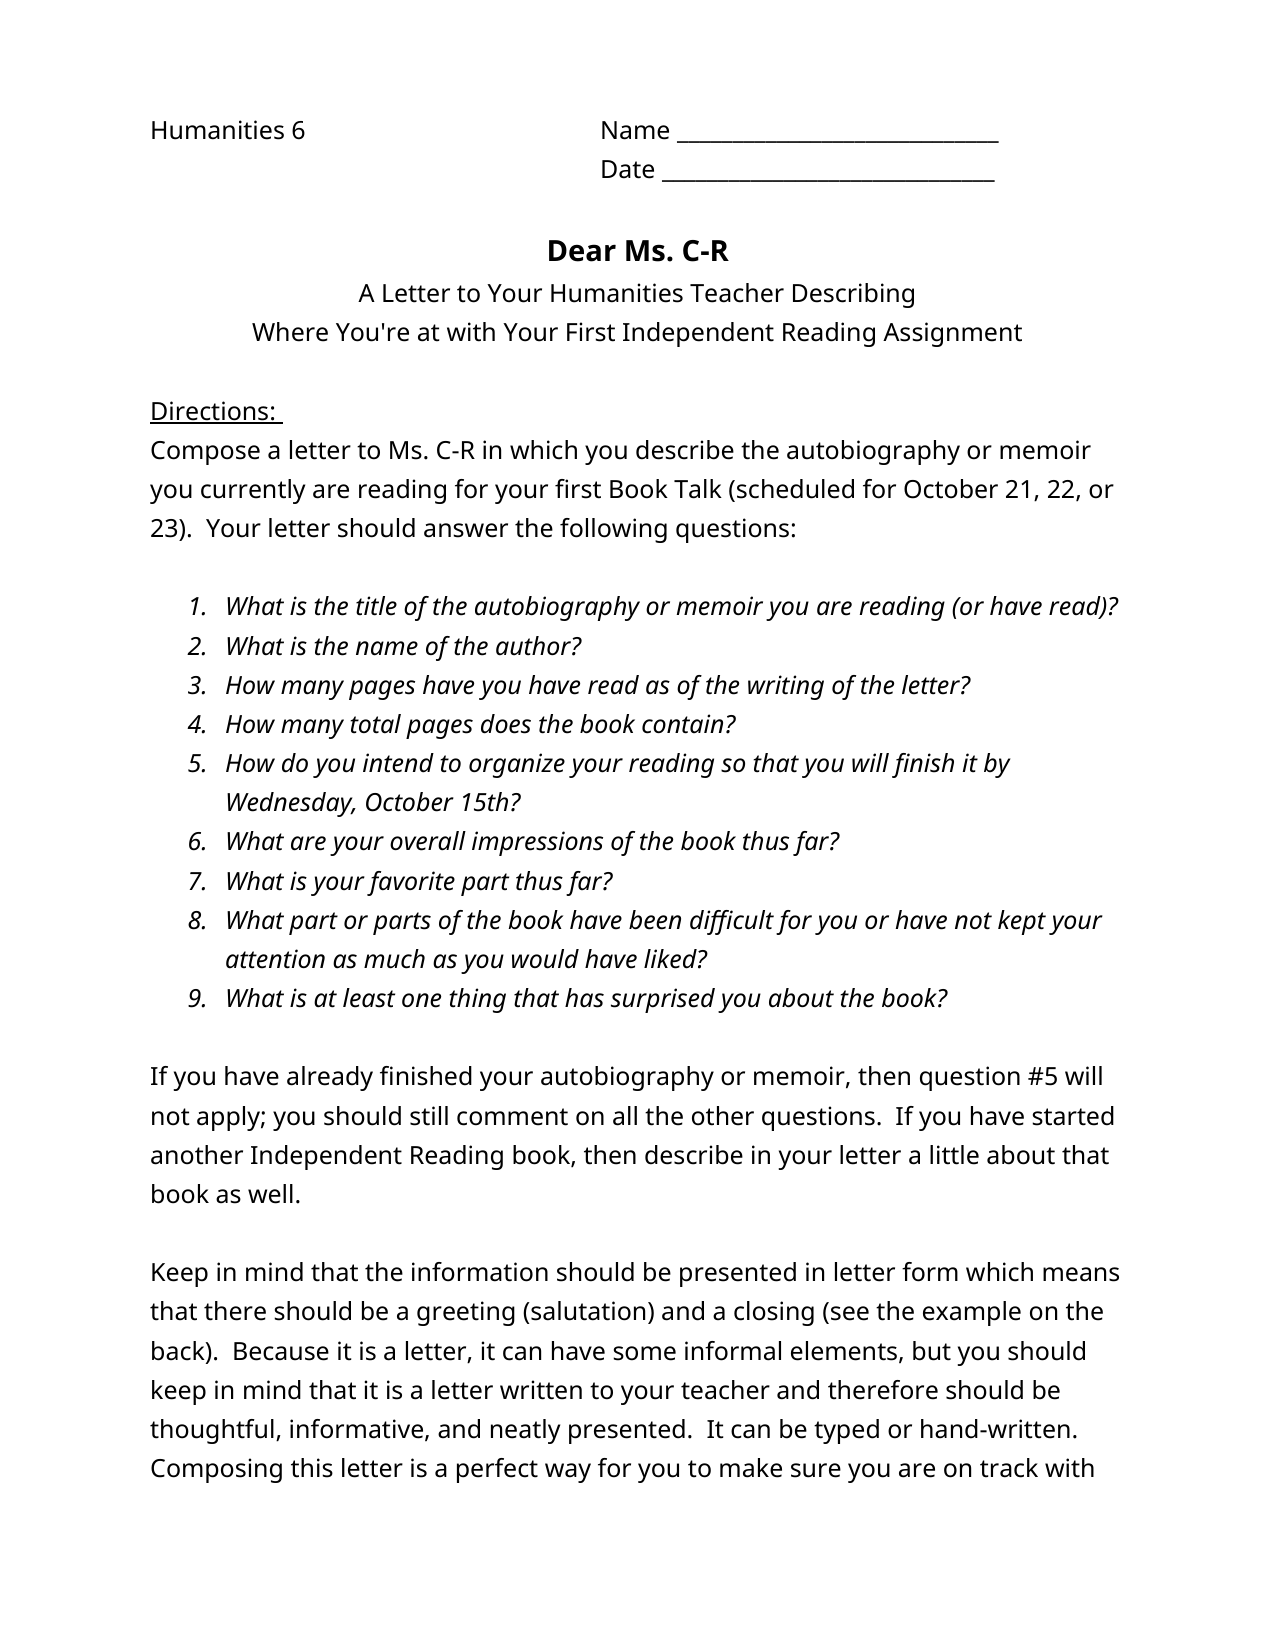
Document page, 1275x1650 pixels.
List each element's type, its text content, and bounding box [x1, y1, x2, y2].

text Dear Ms. C-R [150, 230, 1125, 270]
list What is the title of the autobiography or memoir you are reading (or have read)? [187, 589, 1125, 623]
list How many total pages does the book contain? [187, 706, 1125, 741]
list What is at least one thing that has surprised you about the book? [187, 981, 1125, 1015]
text A Letter to Your Humanities Teacher Describing [150, 276, 1125, 310]
text Date ______________________________ [150, 152, 1125, 186]
list How do you intend to organize your reading so that you will finish it by Wednesday, October 15th? [187, 746, 1125, 819]
text Where You're at with Your First Independent Reading Assignment [150, 315, 1125, 349]
text Compose a letter to Ms. C-R in which you describe the autobiography or memoir you currently are reading for your first Book Talk (scheduled for October 21, 22, or 23). Your letter should answer the following questions: [150, 432, 1125, 545]
list What is your favorite part thus far? [187, 863, 1125, 897]
text Directions: [150, 393, 1125, 427]
list What part or parts of the book have been difficult for you or have not kept your attention as much as you would have liked? [187, 902, 1125, 976]
list What is the name of the author? [187, 628, 1125, 662]
text Humanities 6 Name _____________________________ [150, 112, 1125, 147]
list What are your overall impressions of the book thus far? [187, 824, 1125, 858]
list How many pages have you have read as of the writing of the letter? [187, 667, 1125, 701]
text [150, 1255, 1125, 1485]
text If you have already finished your autobiography or memoir, then question #5 will not apply; you should still comment on all the other questions. If you have started another Independent Reading book, then describe in your letter a little about that book as well. [150, 1059, 1125, 1211]
